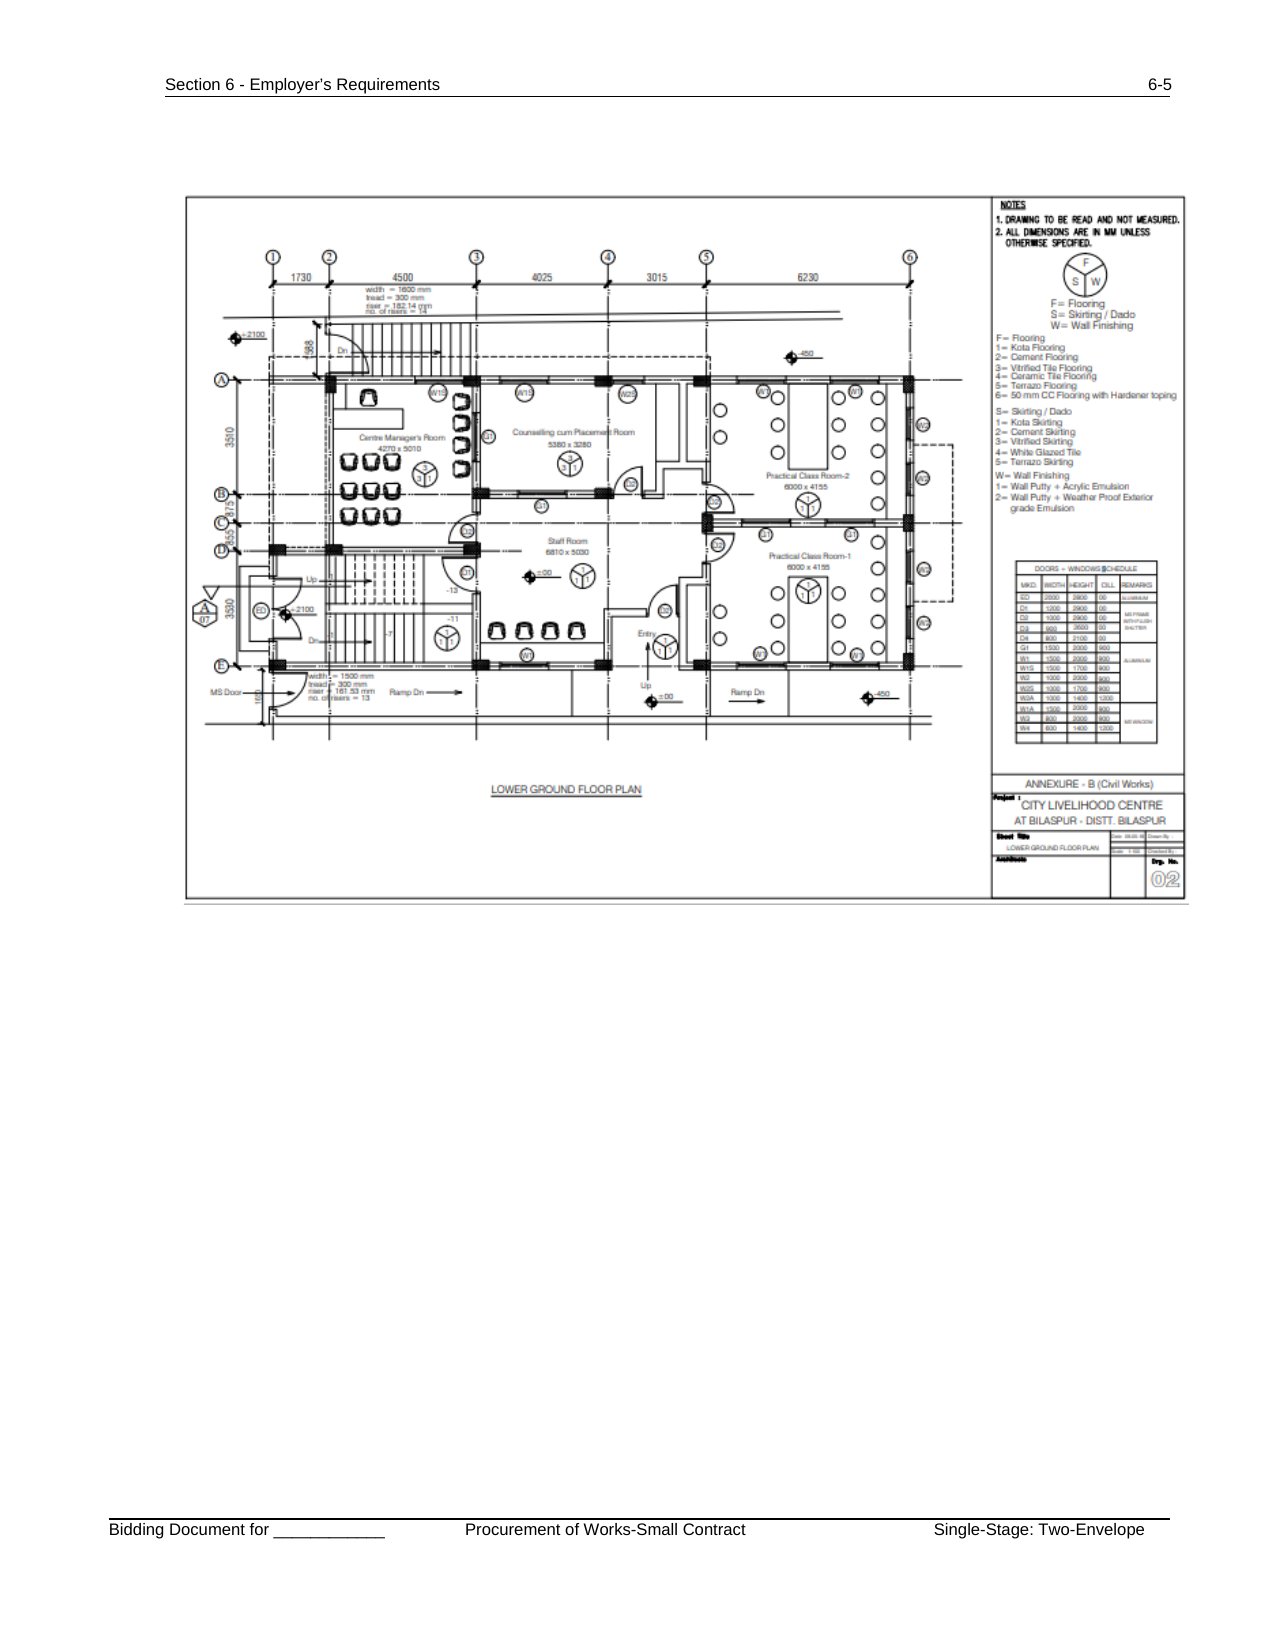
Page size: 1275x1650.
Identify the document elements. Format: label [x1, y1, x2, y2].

picture [183, 193, 1189, 905]
